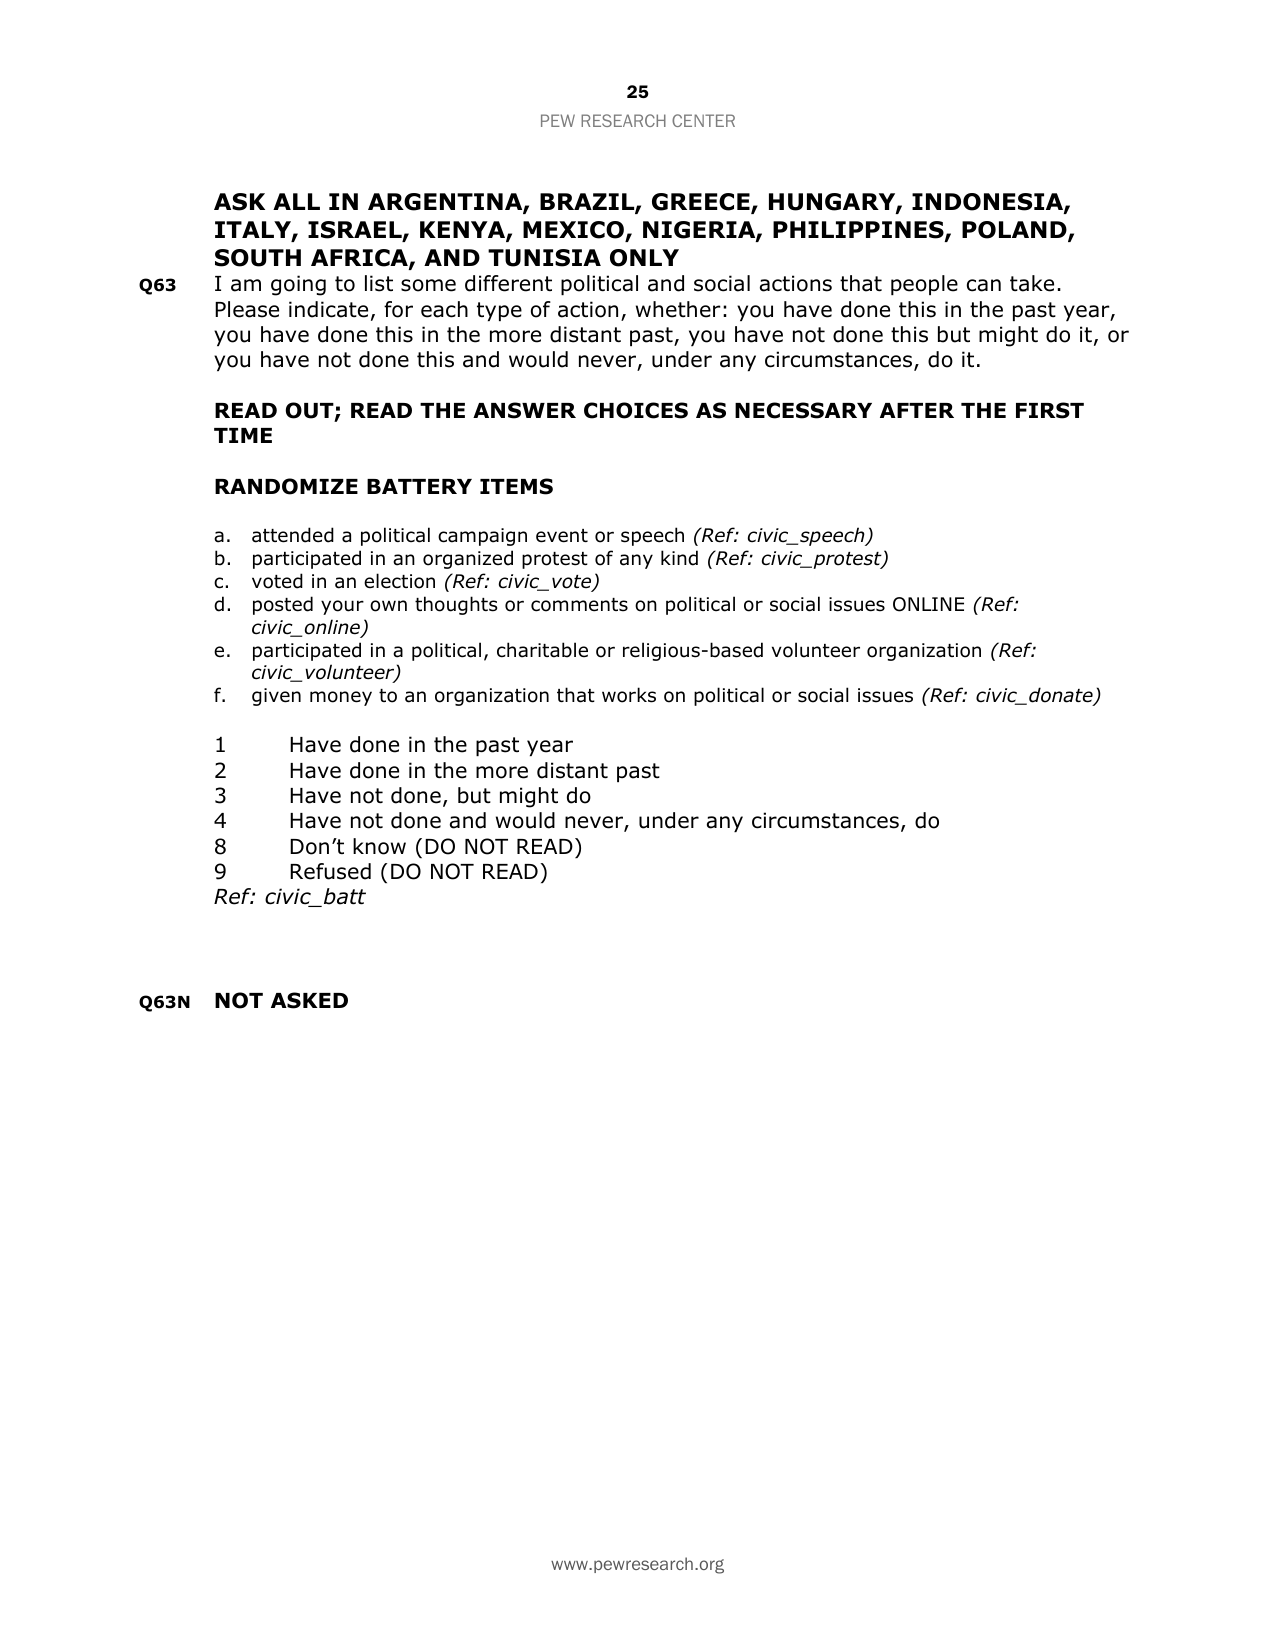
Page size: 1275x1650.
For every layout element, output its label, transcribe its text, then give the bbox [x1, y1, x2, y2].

text 8 Don’t know (DO NOT READ) [214, 833, 1136, 858]
text RANDOMIZE BATTERY ITEMS [214, 473, 1136, 499]
list participated in a political, charitable or religious-based volunteer organization (Ref: civic_volunteer) [214, 638, 1136, 684]
text 3 Have not done, but might do [214, 782, 1136, 808]
text 4 Have not done and would never, under any circumstances, do [214, 808, 1136, 833]
list given money to an organization that works on political or social issues (Ref: civic_donate) [214, 684, 1136, 707]
text Q63N NOT ASKED [139, 987, 1136, 1013]
text Q63 I am going to list some different political and social actions that people can take. Please indicate, for each type of action, whether: you have done this in the past year, you have done this in the more distant past, you have not done this but might do it, or you have not done this and would never, under any circumstances, do it. [139, 271, 1136, 372]
text 9 Refused (DO NOT READ) [214, 858, 1136, 884]
list participated in an organized protest of any kind (Ref: civic_protest) [214, 547, 1136, 570]
text 1 Have done in the past year [139, 732, 1136, 757]
list posted your own thoughts or comments on political or social issues ONLINE (Ref: civic_online) [214, 592, 1136, 638]
text Ref: civic_batt [139, 884, 1136, 909]
list attended a political campaign event or speech (Ref: civic_speech) [693, 524, 1136, 547]
list voted in an election (Ref: civic_vote) [214, 570, 1136, 592]
text 2 Have done in the more distant past [214, 757, 1136, 782]
text ASK ALL IN ARGENTINA, BRAZIL, GREECE, HUNGARY, INDONESIA, ITALY, ISRAEL, KENYA, MEXICO, NIGERIA, PHILIPPINES, POLAND, SOUTH AFRICA, AND TUNISIA ONLY [214, 187, 1136, 271]
text READ OUT; READ THE ANSWER CHOICES AS NECESSARY AFTER THE FIRST TIME [214, 397, 1136, 448]
